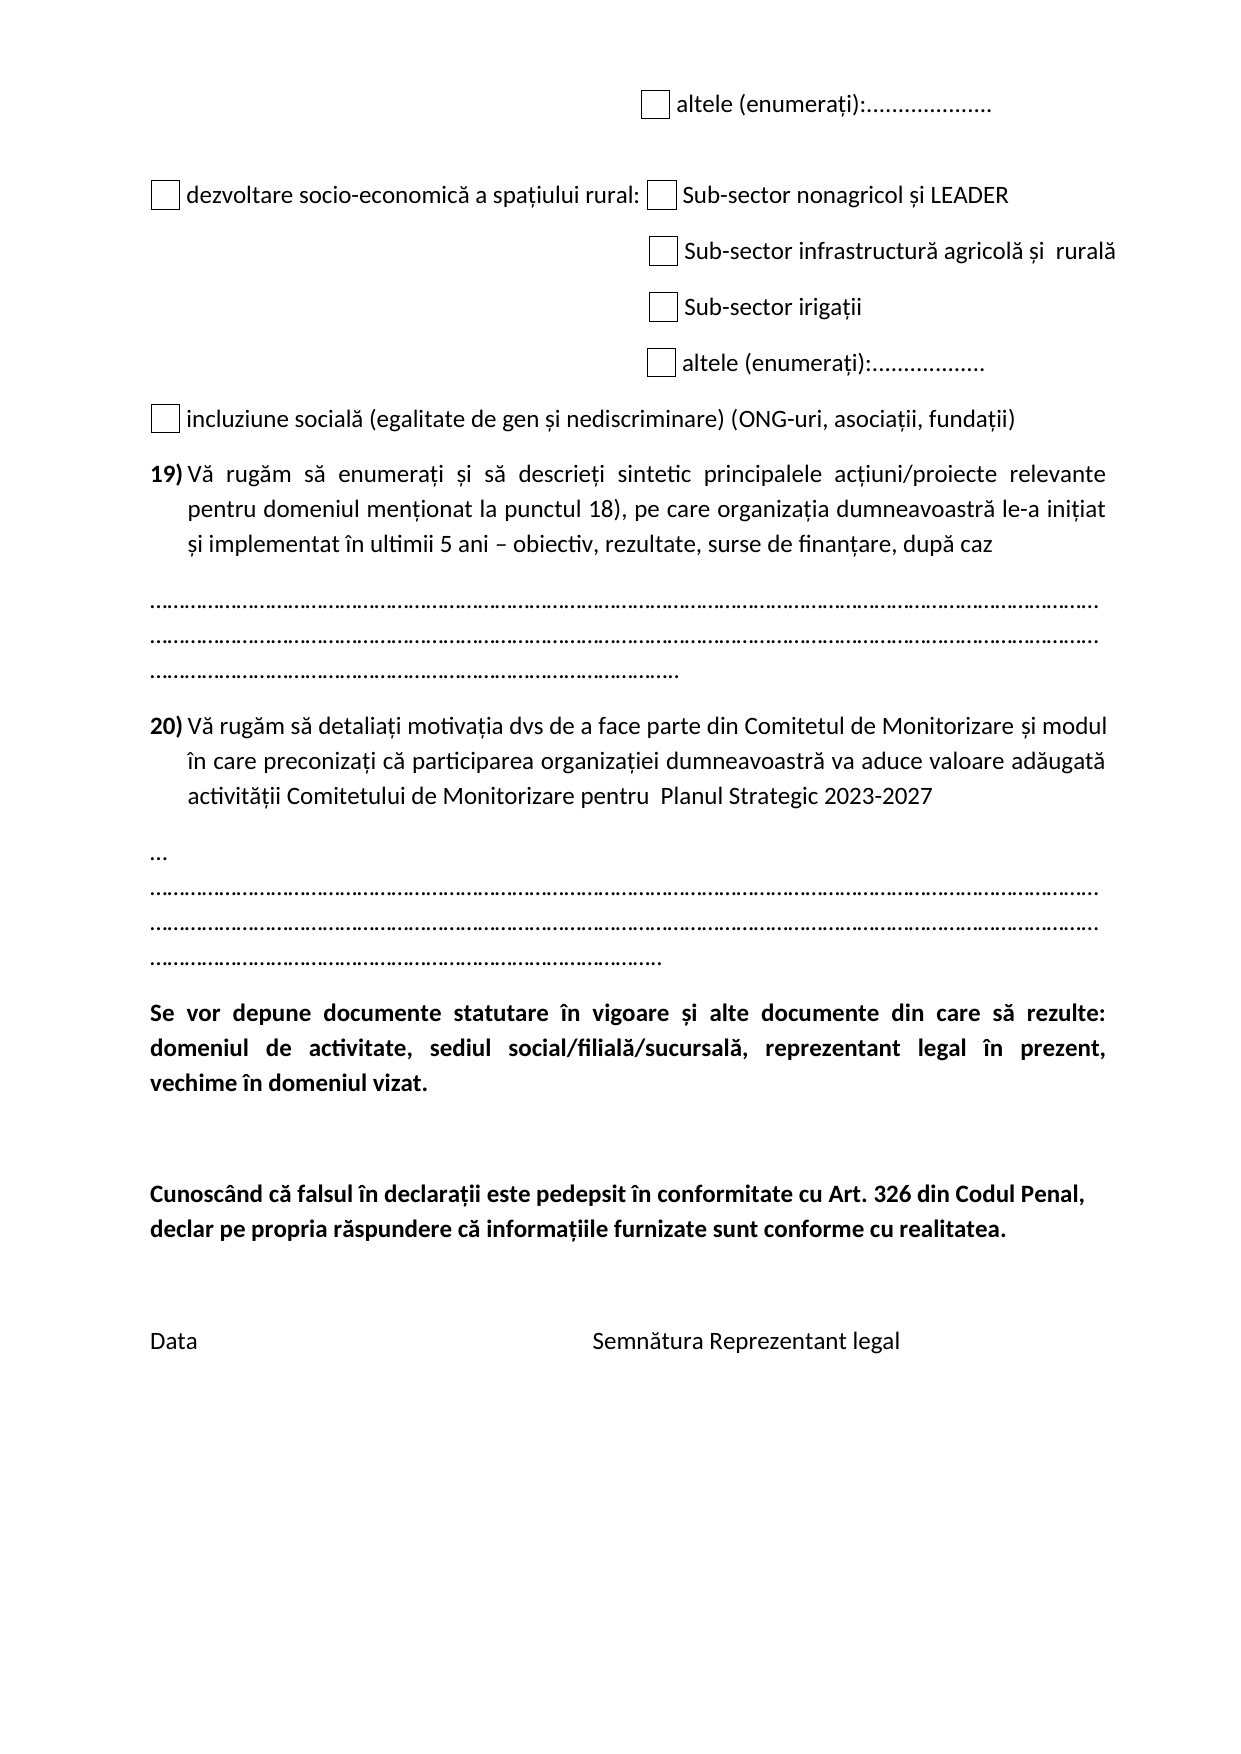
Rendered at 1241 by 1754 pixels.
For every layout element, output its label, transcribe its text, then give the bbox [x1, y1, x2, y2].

list altele (enumerați):.................. [225, 347, 1107, 377]
list Vă rugăm să detaliați motivația dvs de a face parte din Comitetul de Monitorizare şi modul în care preconizați că participarea organizației dumneavoastră va aduce valoare adăugată activității Comitetului de Monitorizare pentru Planul Strategic 2023-2027 [150, 710, 1107, 811]
text Se vor depune documente statutare în vigoare și alte documente din care să rezulte: domeniul de activitate, sediul social/filială/sucursală, reprezentant legal în prezent, vechime în domeniul vizat. [150, 997, 1107, 1097]
text …………………………………………………………………………………………………………………………………………………………………………………………………………………………………………………………………………………………………………………………………………………………………………………….. [150, 836, 1107, 972]
text dezvoltare socio-economică a spațiului rural: Sub-sector nonagricol şi LEADER [150, 179, 1107, 210]
text incluziune socială (egalitate de gen și nediscriminare) (ONG-uri, asociații, fundații) [150, 403, 1107, 433]
list Vă rugăm să enumerați și să descrieți sintetic principalele acțiuni/proiecte relevante pentru domeniul menționat la punctul 18), pe care organizația dumneavoastră le-a inițiat și implementat în ultimii 5 ani – obiectiv, rezultate, surse de finanțare, după caz [150, 459, 1107, 559]
text Data Semnătura Reprezentant legal [150, 1325, 1107, 1356]
list altele (enumerați):.................... [225, 89, 1107, 119]
text …………………………………………………………………………………………………………………………………………………………………………………………………………………………………………………………………………………………………………………………………………………………………………………….. [150, 584, 1107, 685]
text Cunoscând că falsul în declarații este pedepsit în conformitate cu Art. 326 din Codul Penal, declar pe propria răspundere că informațiile furnizate sunt conforme cu realitatea. [150, 1179, 1107, 1244]
text Sub-sector irigații [150, 291, 1107, 322]
text Sub-sector infrastructură agricolă și rurală [150, 235, 1124, 266]
